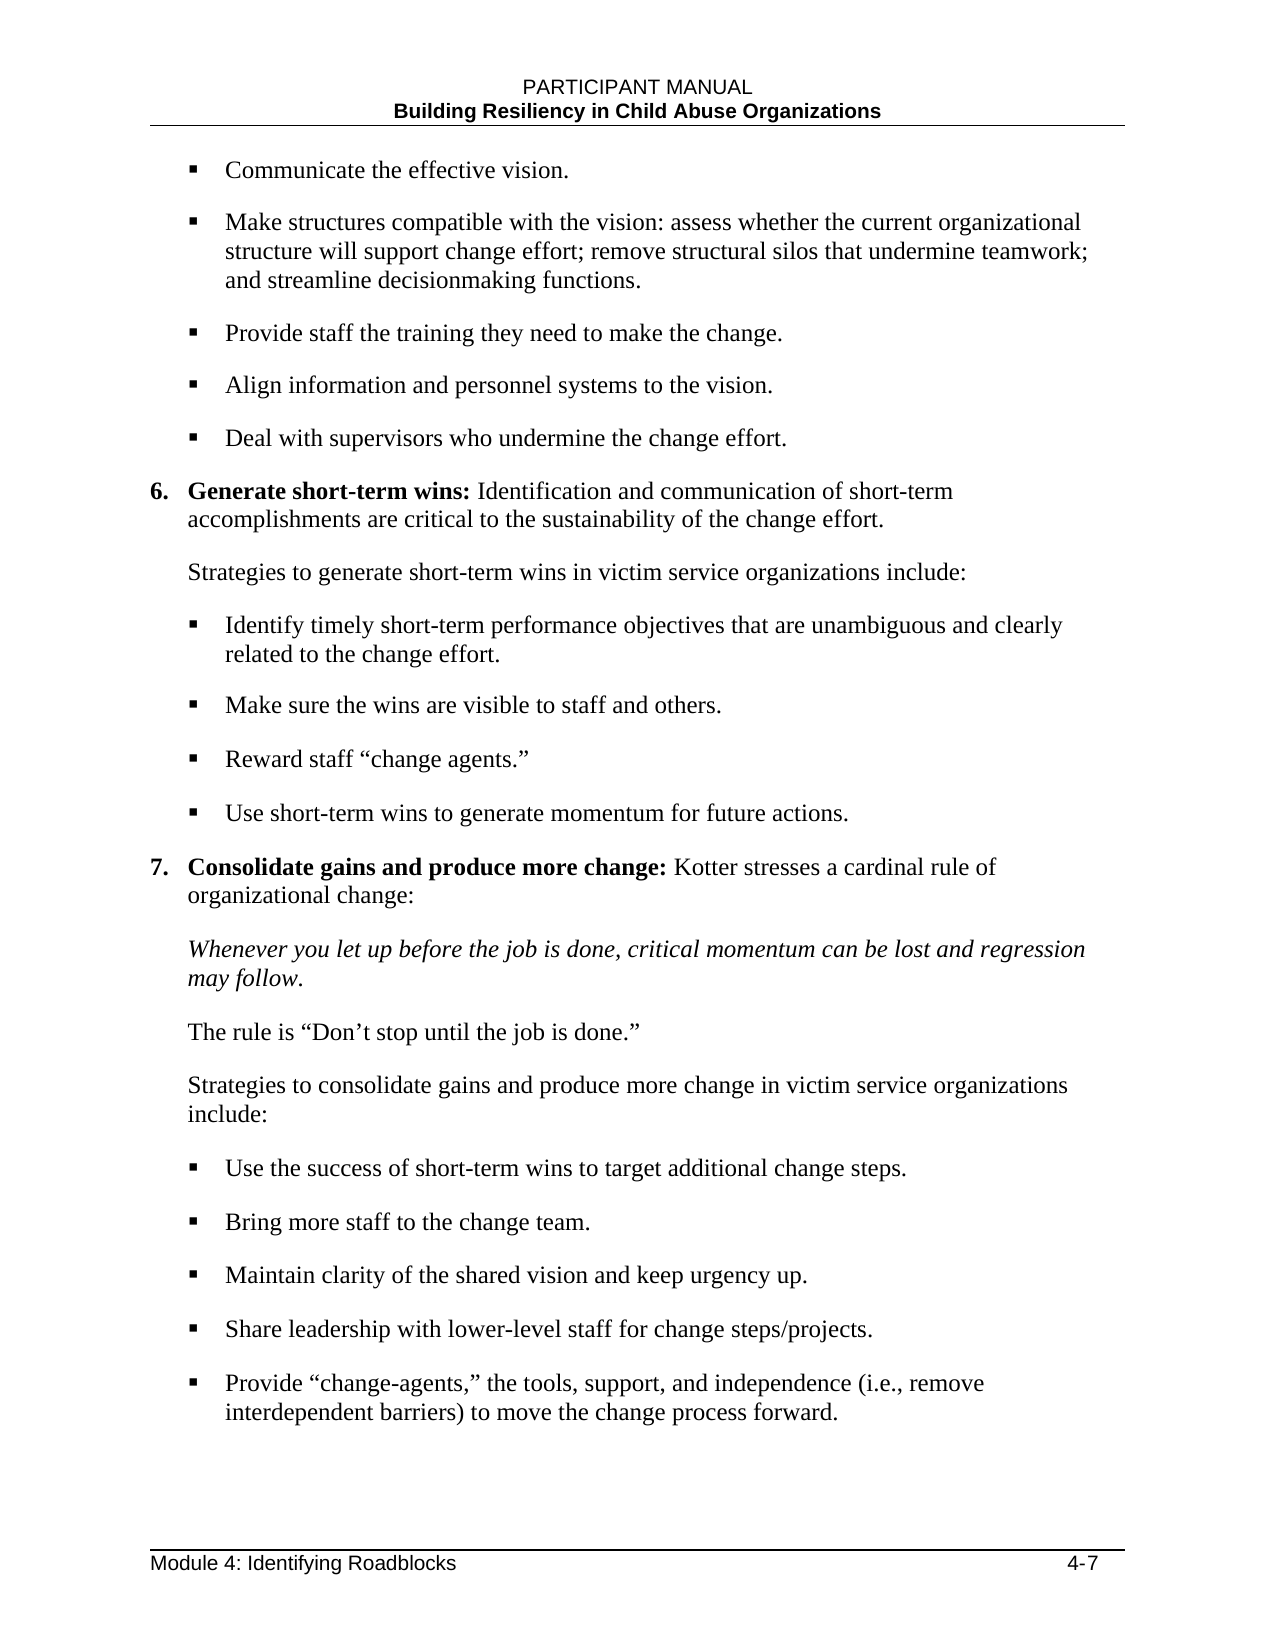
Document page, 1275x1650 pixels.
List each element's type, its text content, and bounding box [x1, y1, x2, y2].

text Use the success of short-term wins to target additional change steps. [187, 1153, 1125, 1182]
text Make structures compatible with the vision: assess whether the current organizational structure will support change effort; remove structural silos that undermine teamwork; and streamline decisionmaking functions. [187, 207, 1125, 294]
text Strategies to generate short-term wins in victim service organizations include: [187, 557, 1125, 586]
text Deal with supervisors who undermine the change effort. [187, 423, 1125, 452]
list Consolidate gains and produce more change: Kotter stresses a cardinal rule of organizational change: [150, 852, 1125, 909]
text Communicate the effective vision. [187, 155, 1125, 183]
text Use short-term wins to generate momentum for future actions. [187, 798, 1125, 827]
text Provide staff the training they need to make the change. [187, 318, 1125, 346]
list Generate short-term wins: Identification and communication of short-term accomplishments are critical to the sustainability of the change effort. [150, 476, 1125, 533]
text Whenever you let up before the job is done, critical momentum can be lost and regression may follow. [187, 934, 1125, 992]
text Make sure the wins are visible to staff and others. [187, 690, 1125, 719]
text Align information and personnel systems to the vision. [187, 370, 1125, 399]
text Bring more staff to the change team. [187, 1207, 1125, 1235]
text Strategies to consolidate gains and produce more change in victim service organizations include: [187, 1070, 1125, 1128]
text Maintain clarity of the shared vision and keep urgency up. [187, 1260, 1125, 1289]
text Share leadership with lower-level staff for change steps/projects. [187, 1314, 1125, 1343]
text Provide “change-agents,” the tools, support, and independence (i.e., remove interdependent barriers) to move the change process forward. [187, 1368, 1125, 1425]
text Identify timely short-term performance objectives that are unambiguous and clearly related to the change effort. [187, 610, 1125, 667]
text The rule is “Don’t stop until the job is done.” [187, 1017, 1125, 1045]
text Reward staff “change agents.” [187, 744, 1125, 773]
